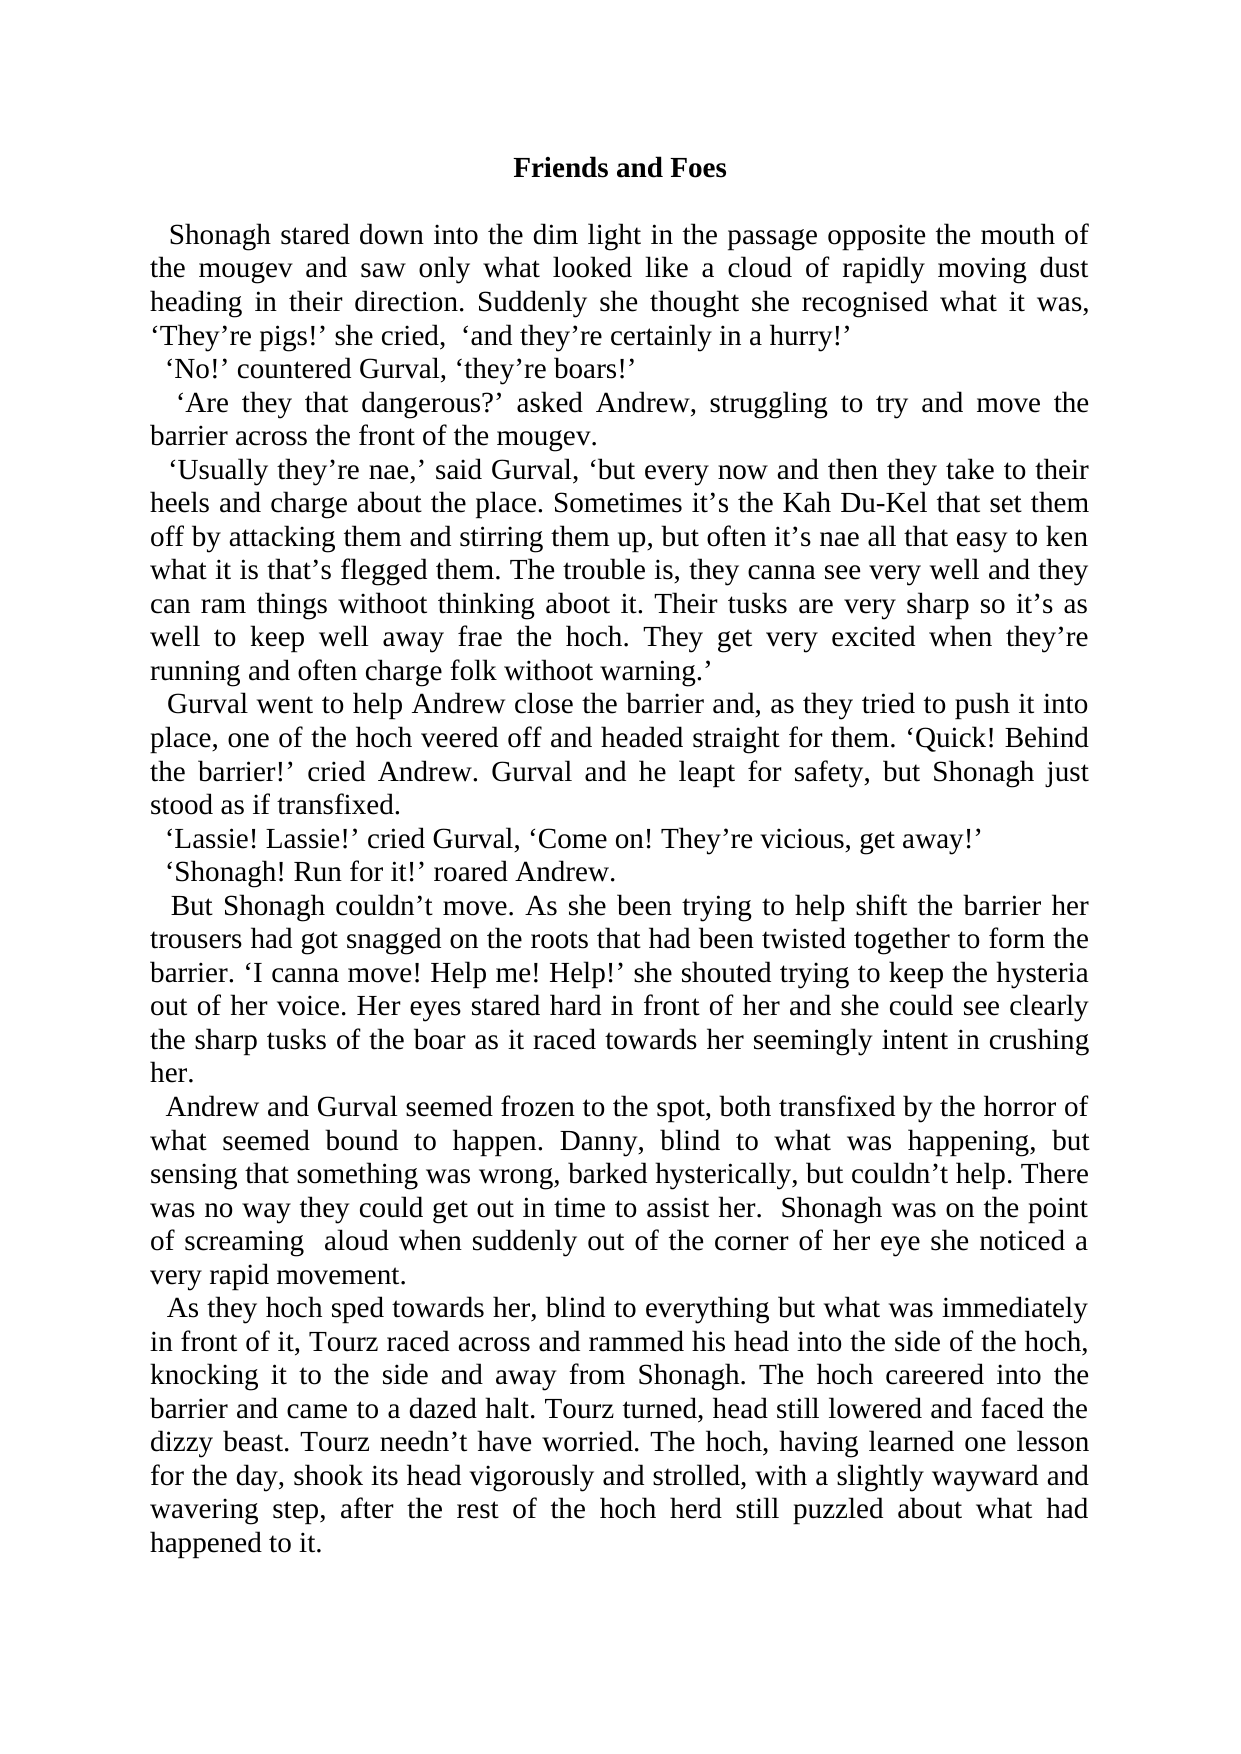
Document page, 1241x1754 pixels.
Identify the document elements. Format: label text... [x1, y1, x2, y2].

text ‘Shonagh! Run for it!’ roared Andrew. [150, 854, 1090, 888]
text ‘Usually they’re nae,’ said Gurval, ‘but every now and then they take to their heels and charge about the place. Sometimes it’s the Kah Du-Kel that set them off by attacking them and stirring them up, but often it’s nae all that easy to ken what it is that’s flegged them. The trouble is, they canna see very well and they can ram things withoot thinking aboot it. Their tusks are very sharp so it’s as well to keep well away frae the hoch. They get very excited when they’re running and often charge folk withoot warning.’ [150, 452, 1090, 687]
text As they hoch sped towards her, blind to everything but what was immediately in front of it, Tourz raced across and rammed his head into the side of the hoch, knocking it to the side and away from Shonagh. The hoch careered into the barrier and came to a dazed halt. Tourz turned, head still lowered and faced the dizzy beast. Tourz needn’t have worried. The hoch, having learned one lesson for the day, shook its head vigorously and strolled, with a slightly wayward and wavering step, after the rest of the hoch herd still puzzled about what had happened to it. [150, 1290, 1090, 1559]
text Shonagh stared down into the dim light in the passage opposite the mouth of the mougev and saw only what looked like a cloud of rapidly moving dust heading in their direction. Suddenly she thought she recognised what it was, ‘They’re pigs!’ she cried, ‘and they’re certainly in a hurry!’ [150, 217, 1090, 351]
text ‘Are they that dangerous?’ asked Andrew, struggling to try and move the barrier across the front of the mougev. [150, 385, 1090, 452]
text Friends and Foes [150, 150, 1090, 183]
text ‘No!’ countered Gurval, ‘they’re boars!’ [150, 351, 1090, 385]
text But Shonagh couldn’t move. As she been trying to help shift the barrier her trousers had got snagged on the roots that had been twisted together to form the barrier. ‘I canna move! Help me! Help!’ she shouted trying to keep the hysteria out of her voice. Her eyes stared hard in front of her and she could see clearly the sharp tusks of the boar as it raced towards her seemingly intent in crushing her. [150, 888, 1090, 1089]
text ‘Lassie! Lassie!’ cried Gurval, ‘Come on! They’re vicious, get away!’ [150, 821, 1090, 854]
text Andrew and Gurval seemed frozen to the spot, both transfixed by the horror of what seemed bound to happen. Danny, blind to what was happening, but sensing that something was wrong, barked hysterically, but couldn’t help. There was no way they could get out in time to assist her. Shonagh was on the point of screaming aloud when suddenly out of the corner of her eye she noticed a very rapid movement. [150, 1089, 1090, 1290]
text Gurval went to help Andrew close the barrier and, as they tried to push it into place, one of the hoch veered off and headed straight for them. ‘Quick! Behind the barrier!’ cried Andrew. Gurval and he leapt for safety, but Shonagh just stood as if transfixed. [150, 687, 1090, 821]
